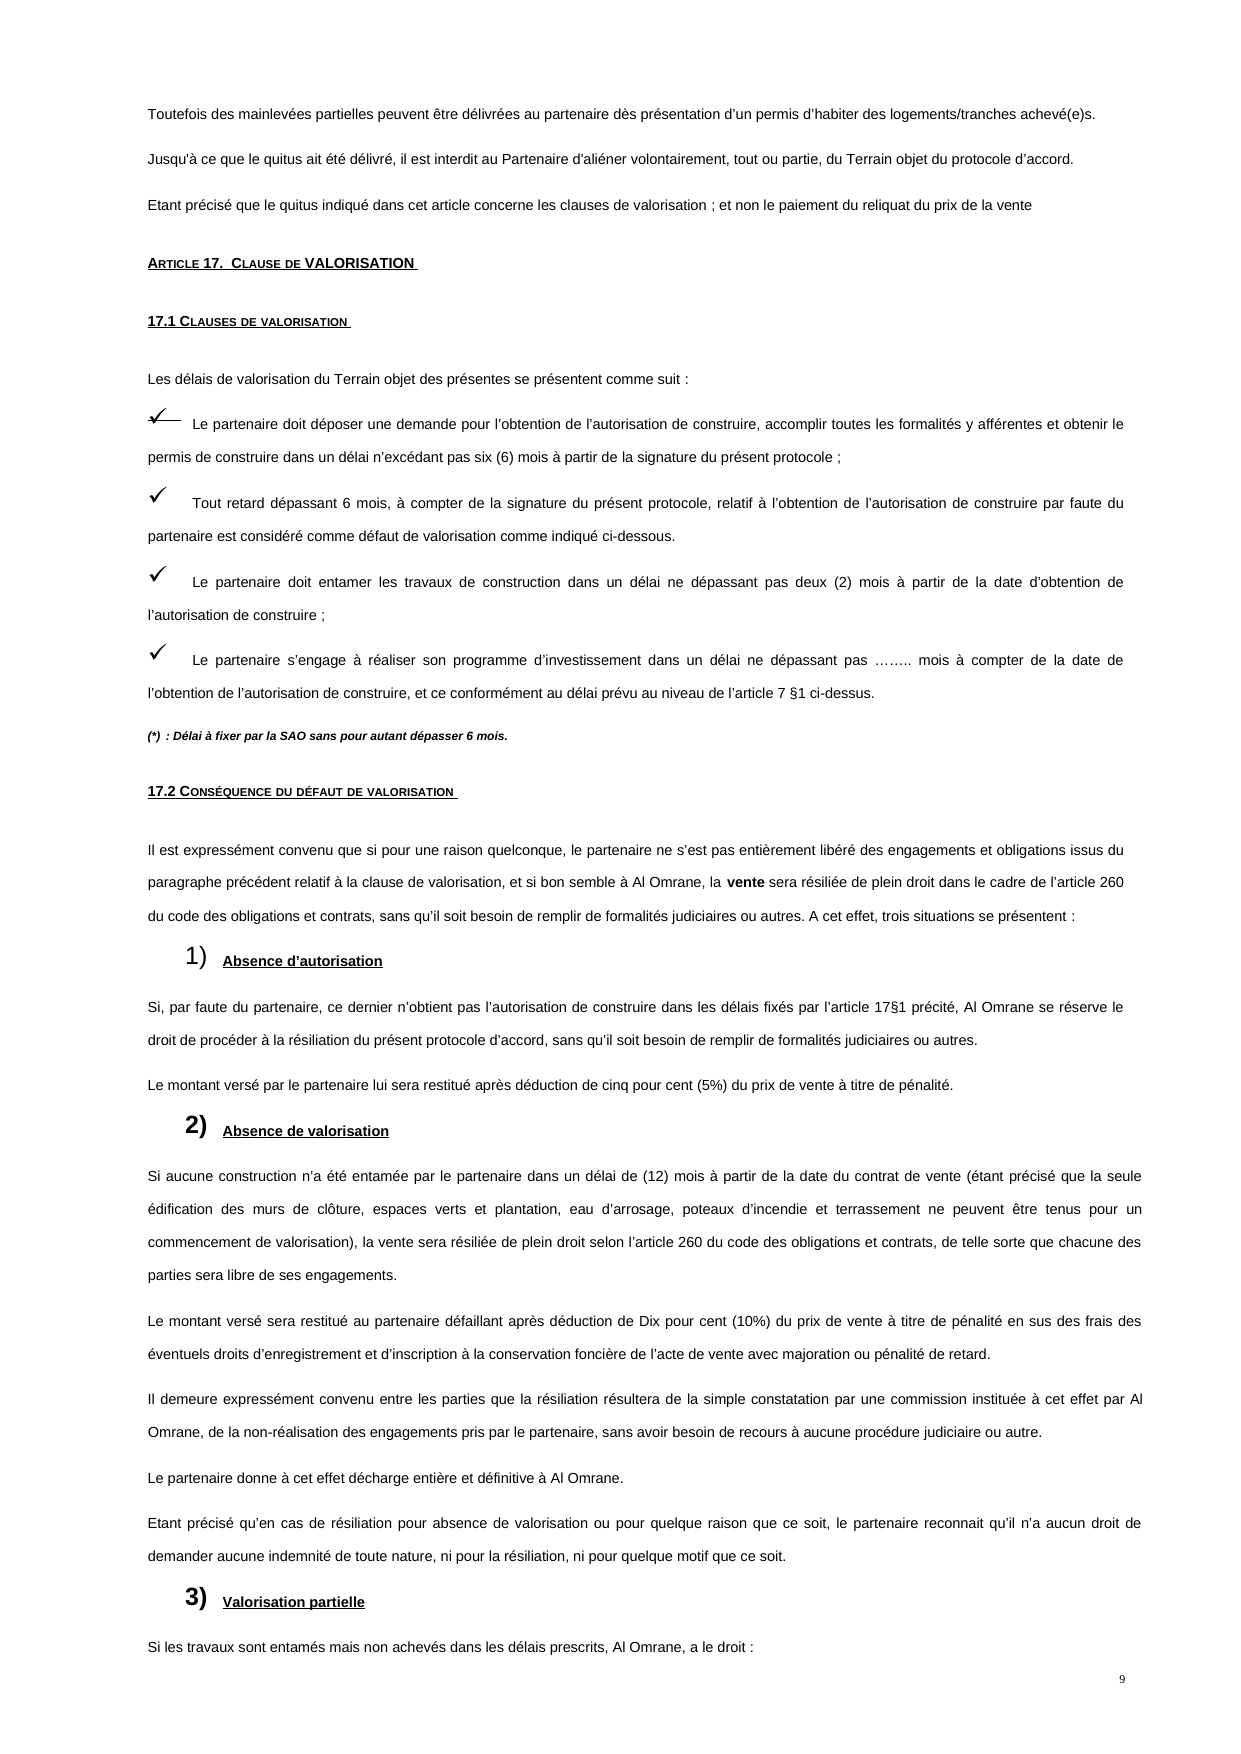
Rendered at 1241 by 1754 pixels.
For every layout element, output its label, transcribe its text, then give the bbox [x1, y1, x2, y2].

text Le partenaire donne à cet effet décharge entière et définitive à Al Omrane. [147, 1458, 1144, 1486]
list Le partenaire doit entamer les travaux de construction dans un délai ne dépassant pas deux (2) mois à partir de la date d’obtention de l’autorisation de construire ; [147, 562, 1125, 623]
list Le partenaire doit déposer une demande pour l’obtention de l’autorisation de construire, accomplir toutes les formalités y afférentes et obtenir le permis de construire dans un délai n’excédant pas six (6) mois à partir de la signature du présent protocole ; [147, 404, 1125, 466]
text Il demeure expressément convenu entre les parties que la résiliation résultera de la simple constatation par une commission instituée à cet effet par Al Omrane, de la non-réalisation des engagements pris par le partenaire, sans avoir besoin de recours à aucune procédure judiciaire ou autre. [147, 1379, 1144, 1441]
text Il est expressément convenu que si pour une raison quelconque, le partenaire ne s’est pas entièrement libéré des engagements et obligations issus du paragraphe précédent relatif à la clause de valorisation, et si bon semble à Al Omrane, la vente sera résiliée de plein droit dans le cadre de l’article 260 du code des obligations et contrats, sans qu’il soit besoin de remplir de formalités judiciaires ou autres. A cet effet, trois situations se présentent : [147, 829, 1125, 924]
text Le montant versé sera restitué au partenaire défaillant après déduction de Dix pour cent (10%) du prix de vente à titre de pénalité en sus des frais des éventuels droits d’enregistrement et d’inscription à la conservation foncière de l’acte de vente avec majoration ou pénalité de retard. [147, 1301, 1144, 1362]
text Jusqu'à ce que le quitus ait été délivré, il est interdit au Partenaire d'aliéner volontairement, tout ou partie, du Terrain objet du protocole d’accord. [147, 139, 1125, 168]
text Le montant versé par le partenaire lui sera restitué après déduction de cinq pour cent (5%) du prix de vente à titre de pénalité. [147, 1065, 1144, 1094]
list Le partenaire s’engage à réaliser son programme d’investissement dans un délai ne dépassant pas …….. mois à compter de la date de l’obtention de l’autorisation de construire, et ce conformément au délai prévu au niveau de l’article 7 §1 ci-dessus. [147, 640, 1125, 702]
list Tout retard dépassant 6 mois, à compter de la signature du présent protocole, relatif à l’obtention de l’autorisation de construire par faute du partenaire est considéré comme défaut de valorisation comme indiqué ci-dessous. [147, 483, 1125, 545]
list Valorisation partielle [185, 1582, 1144, 1611]
text 17.1 Clauses de valorisation [147, 301, 1125, 329]
text Article 17. Clause de VALORISATION [147, 243, 1125, 271]
text Toutefois des mainlevées partielles peuvent être délivrées au partenaire dès présentation d’un permis d’habiter des logements/tranches achevé(e)s. [147, 94, 1125, 122]
text Si aucune construction n’a été entamée par le partenaire dans un délai de (12) mois à partir de la date du contrat de vente (étant précisé que la seule édification des murs de clôture, espaces verts et plantation, eau d’arrosage, poteaux d’incendie et terrassement ne peuvent être tenus pour un commencement de valorisation), la vente sera résiliée de plein droit selon l’article 260 du code des obligations et contrats, de telle sorte que chacune des parties sera libre de ses engagements. [147, 1156, 1144, 1284]
text 17.2 Conséquence du défaut de valorisation [147, 771, 1125, 800]
list Absence d’autorisation [185, 941, 1144, 970]
list Absence de valorisation [185, 1111, 1144, 1139]
text Etant précisé que le quitus indiqué dans cet article concerne les clauses de valorisation ; et non le paiement du reliquat du prix de la vente [147, 185, 1125, 213]
text Etant précisé qu’en cas de résiliation pour absence de valorisation ou pour quelque raison que ce soit, le partenaire reconnait qu’il n’a aucun droit de demander aucune indemnité de toute nature, ni pour la résiliation, ni pour quelque motif que ce soit. [147, 1503, 1144, 1565]
text Si les travaux sont entamés mais non achevés dans les délais prescrits, Al Omrane, a le droit : [147, 1627, 1144, 1656]
text (*) : Délai à fixer par la SAO sans pour autant dépasser 6 mois. [147, 719, 1125, 743]
text Si, par faute du partenaire, ce dernier n’obtient pas l’autorisation de construire dans les délais fixés par l’article 17§1 précité, Al Omrane se réserve le droit de procéder à la résiliation du présent protocole d’accord, sans qu’il soit besoin de remplir de formalités judiciaires ou autres. [147, 986, 1125, 1048]
text Les délais de valorisation du Terrain objet des présentes se présentent comme suit : [147, 359, 1125, 387]
